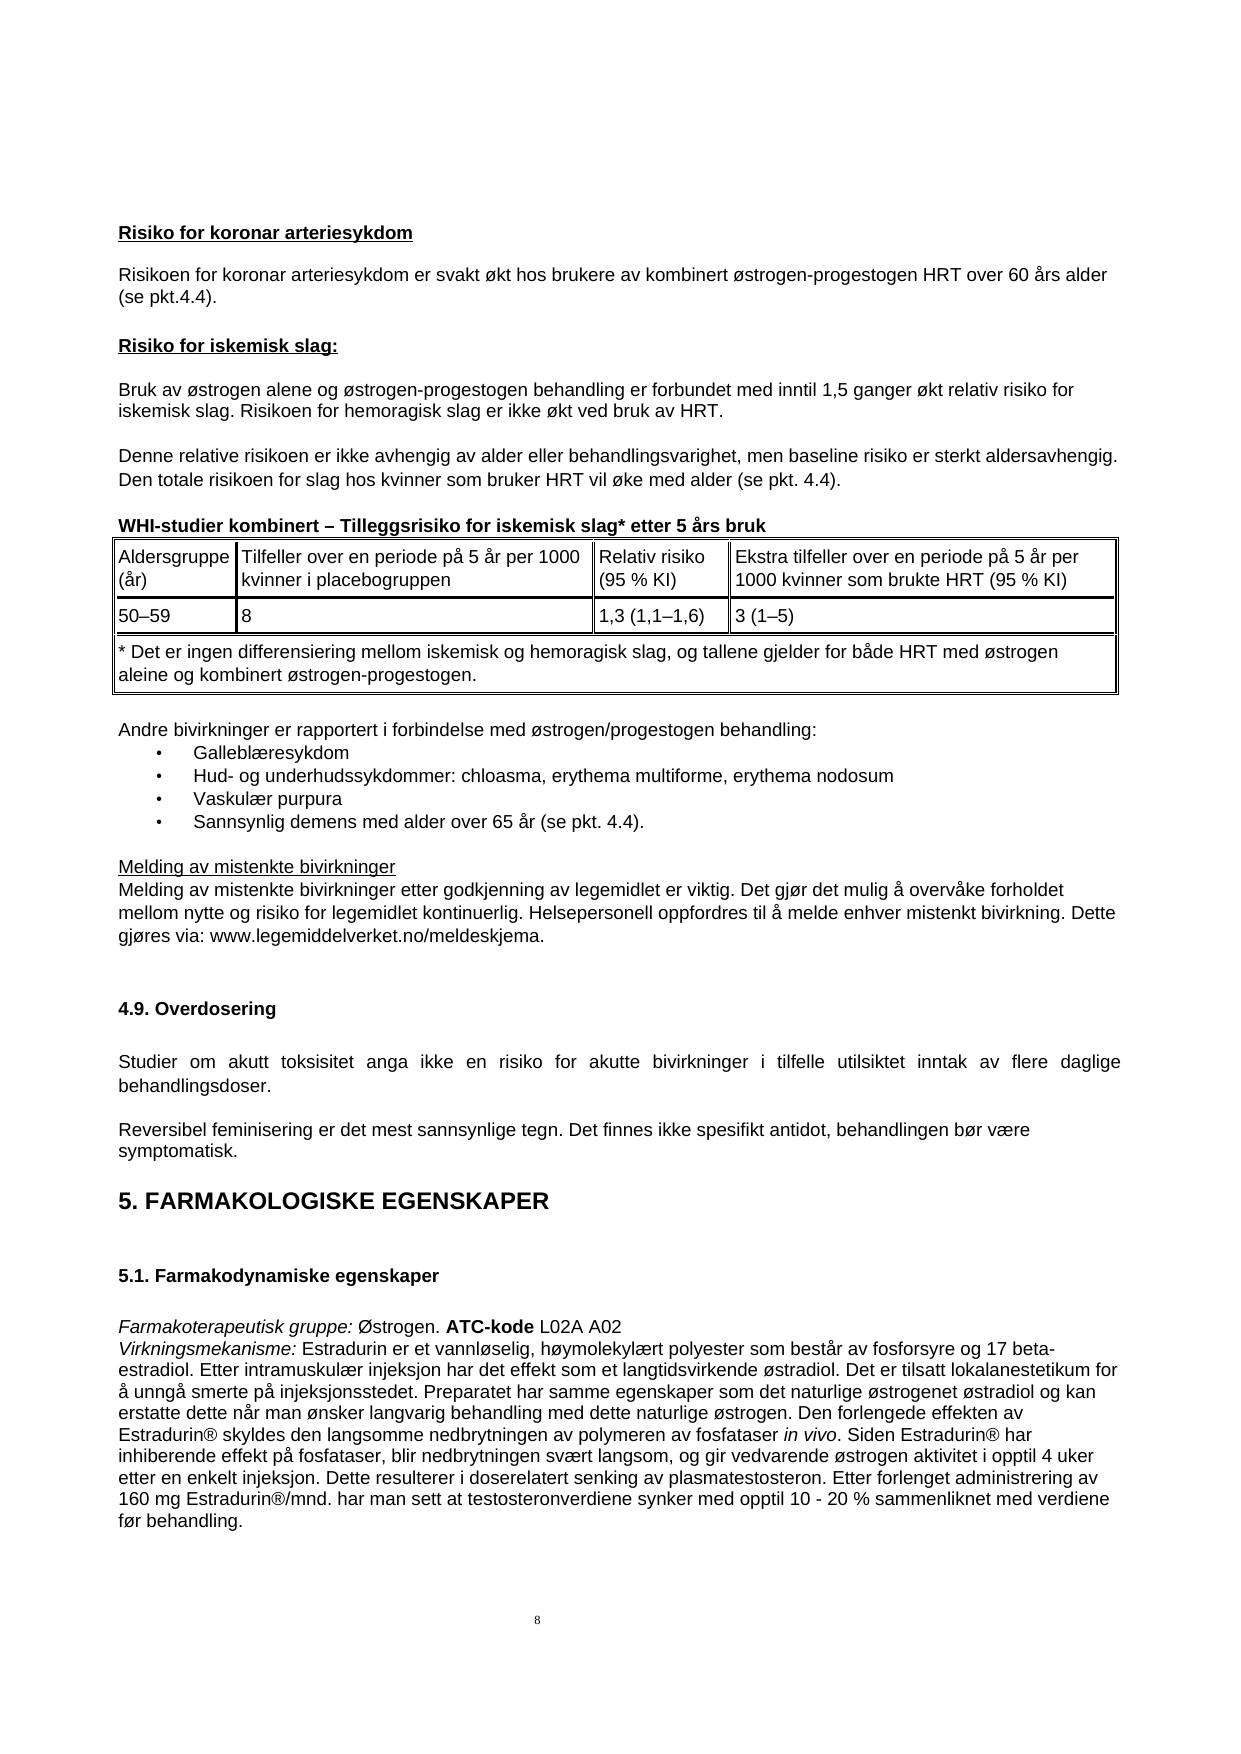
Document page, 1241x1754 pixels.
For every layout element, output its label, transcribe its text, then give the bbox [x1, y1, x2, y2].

list Galleblæresykdom [156, 741, 1122, 764]
table_header Aldersgruppe (år) [115, 540, 236, 596]
text WHI-studier kombinert – Tilleggsrisiko for iskemisk slag* etter 5 års bruk [118, 514, 1122, 537]
text Bruk av østrogen alene og østrogen-progestogen behandling er forbundet med inntil 1,5 ganger økt relativ risiko for iskemisk slag. Risikoen for hemoragisk slag er ikke økt ved bruk av HRT. [118, 378, 1122, 422]
text Reversibel feminisering er det mest sannsynlige tegn. Det finnes ikke spesifikt antidot, behandlingen bør være symptomatisk. [118, 1118, 1122, 1161]
table_header Relativ risiko (95 % KI) [594, 540, 730, 596]
list Hud- og underhudssykdommer: chloasma, erythema multiforme, erythema nodosum [156, 764, 1122, 787]
table_cell * Det er ingen differensiering mellom iskemisk og hemoragisk slag, og tallene gjelder for både HRT med østrogen aleine og kombinert østrogen-progestogen. [115, 632, 1116, 691]
list Vaskulær purpura [156, 787, 1122, 810]
list Sannsynlig demens med alder over 65 år (se pkt. 4.4). [156, 810, 1122, 834]
text Risikoen for koronar arteriesykdom er svakt økt hos brukere av kombinert østrogen-progestogen HRT over 60 års alder (se pkt.4.4). [118, 263, 1122, 308]
table_header Ekstra tilfeller over en periode på 5 år per 1000 kvinner som brukte HRT (95 % KI) [730, 540, 1115, 596]
table_header Tilfeller over en periode på 5 år per 1000 kvinner i placebogruppen [236, 540, 593, 596]
text Risiko for iskemisk slag: [118, 334, 1122, 356]
text Denne relative risikoen er ikke avhengig av alder eller behandlingsvarighet, men baseline risiko er sterkt aldersavhengig. Den totale risikoen for slag hos kvinner som bruker HRT vil øke med alder (se pkt. 4.4). [118, 444, 1122, 491]
text 4.9. Overdosering [118, 998, 1122, 1020]
table_cell 1,3 (1,1–1,6) [595, 599, 728, 632]
text Andre bivirkninger er rapportert i forbindelse med østrogen/progestogen behandling: [118, 718, 1122, 741]
text 5.1. Farmakodynamiske egenskaper [118, 1265, 1122, 1287]
text Melding av mistenkte bivirkninger etter godkjenning av legemidlet er viktig. Det gjør det mulig å overvåke forholdet mellom nytte og risiko for legemidlet kontinuerlig. Helsepersonell oppfordres til å melde enhver mistenkt bivirkning. Dette gjøres via: www.legemiddelverket.no/meldeskjema. [118, 878, 1122, 947]
text 5. FARMAKOLOGISKE EGENSKAPER [118, 1183, 1122, 1214]
table_cell 8 [238, 599, 592, 632]
table_cell 3 (1–5) [731, 596, 1115, 632]
text Farmakoterapeutisk gruppe: Østrogen. ATC-kode L02A A02 Virkningsmekanisme: Estradurin er et vannløselig, høymolekylært polyester som består av fosforsyre og 17 beta-estradiol. Etter intramuskulær injeksjon har det effekt som et langtidsvirkende østradiol. Det er tilsatt lokalanestetikum for å unngå smerte på injeksjonsstedet. Preparatet har samme egenskaper som det naturlige østrogenet østradiol og kan erstatte dette når man ønsker langvarig behandling med dette naturlige østrogen. Den forlengede effekten av Estradurin® skyldes den langsomme nedbrytningen av polymeren av fosfataser in vivo. Siden Estradurin® har inhiberende effekt på fosfataser, blir nedbrytningen svært langsom, og gir vedvarende østrogen aktivitet i opptil 4 uker etter en enkelt injeksjon. Dette resulterer i doserelatert senking av plasmatestosteron. Etter forlenget administrering av 160 mg Estradurin®/mnd. har man sett at testosteronverdiene synker med opptil 10 - 20 % sammenliknet med verdiene før behandling. [118, 1316, 1122, 1531]
text Risiko for koronar arteriesykdom [118, 222, 1122, 243]
text Melding av mistenkte bivirkninger [118, 855, 1122, 878]
text Studier om akutt toksisitet anga ikke en risiko for akutte bivirkninger i tilfelle utilsiktet inntak av flere daglige behandlingsdoser. [118, 1049, 1122, 1097]
table_cell 50–59 [115, 596, 235, 632]
